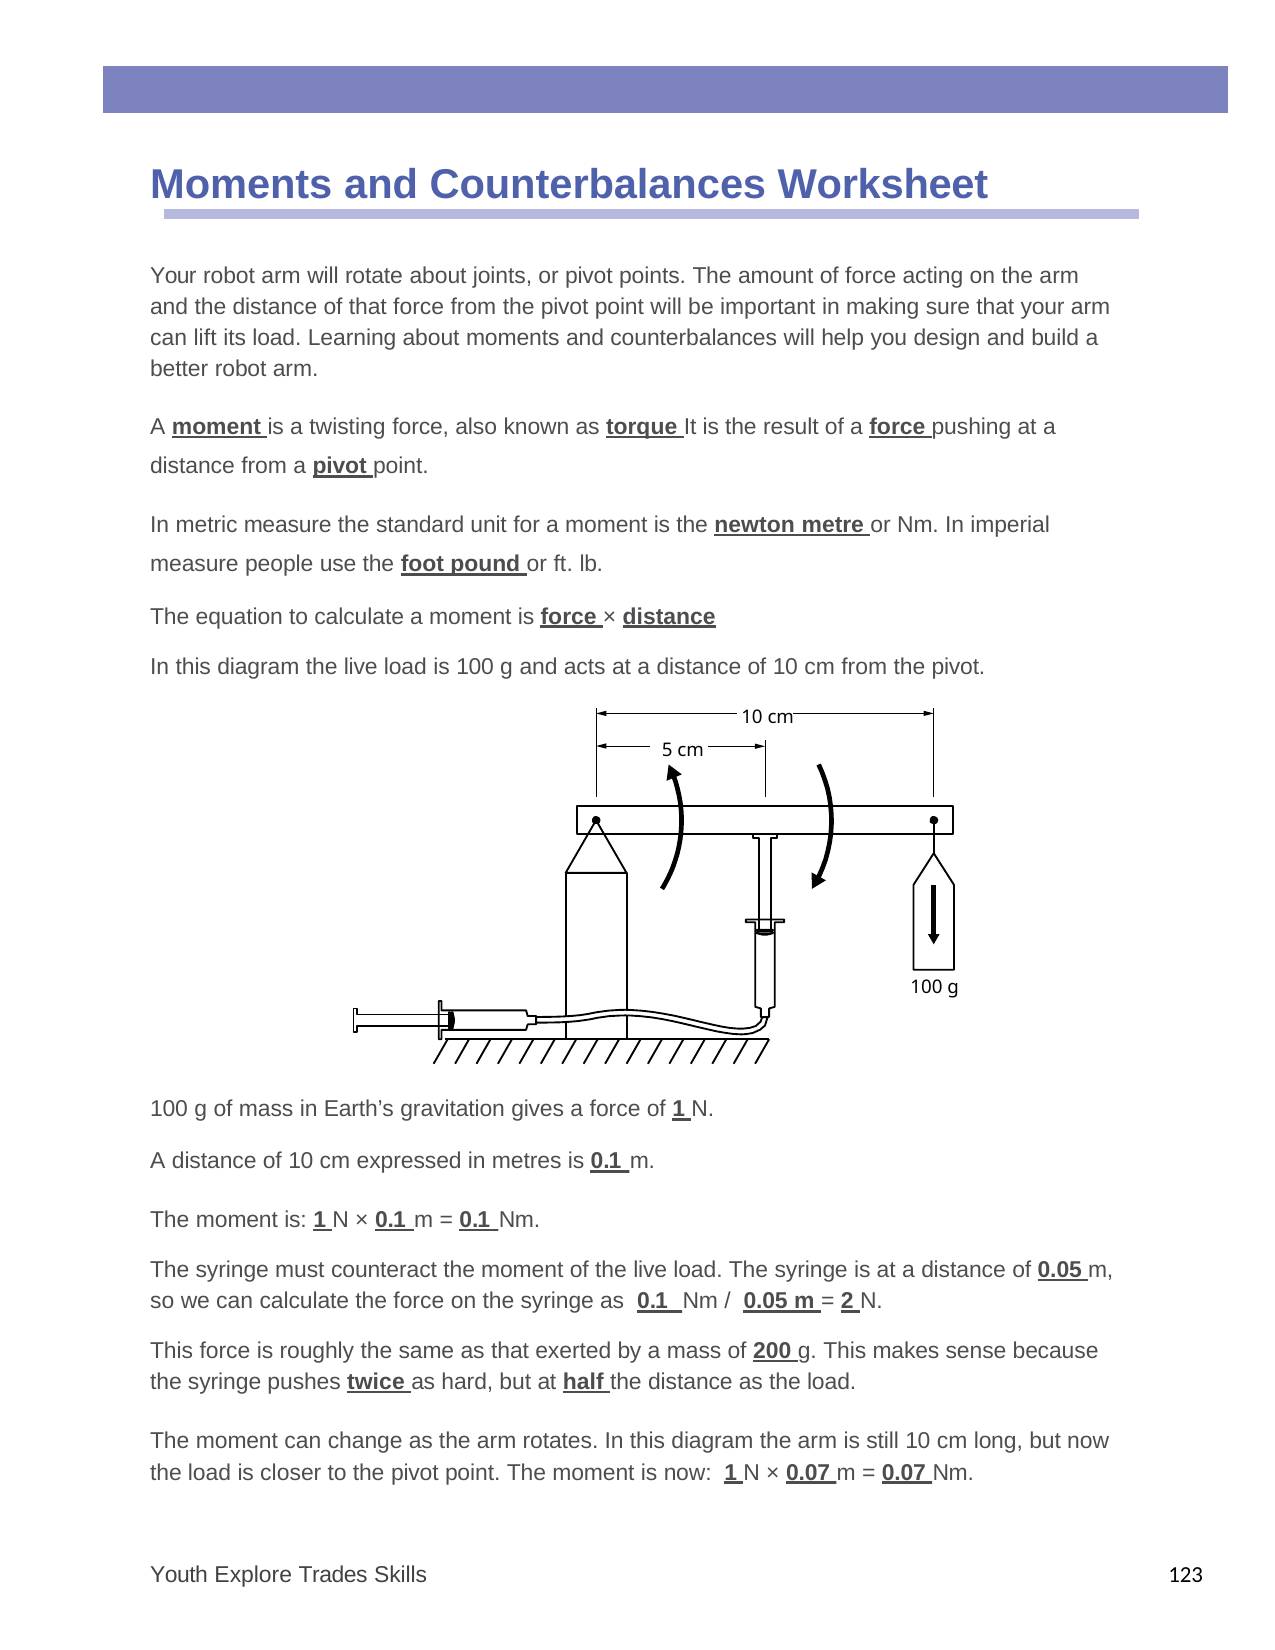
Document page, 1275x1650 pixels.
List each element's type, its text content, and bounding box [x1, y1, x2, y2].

text Your robot arm will rotate about joints, or pivot points. The amount of force acting on the arm and the distance of that force from the pivot point will be important in making sure that your arm can lift its load. Learning about moments and counterbalances will help you design and build a better robot arm. [150, 262, 1114, 381]
text The equation to calculate a moment is force × distance [150, 603, 1239, 629]
text This force is roughly the same as that exerted by a mass of 200 g. This makes sense because the syringe pushes twice as hard, but at half the distance as the load. [150, 1337, 1101, 1394]
subtitle Moments and Counterbalances Worksheet [150, 160, 1239, 208]
text In metric measure the standard unit for a moment is the newton metre or Nm. In imperial measure people use the foot pound or ft. lb. [150, 511, 1101, 577]
text A moment is a twisting force, also known as torque It is the result of a force pushing at a distance from a pivot point. [150, 413, 1101, 479]
text The moment can change as the arm rotates. In this diagram the arm is still 10 cm long, but now the load is closer to the pivot point. The moment is now: 1 N × 0.07 m = 0.07 Nm. [150, 1427, 1117, 1485]
text The syringe must counteract the moment of the live load. The syringe is at a distance of 0.05 m, so we can calculate the force on the syringe as 0.1 Nm / 0.05 m = 2 N. [150, 1256, 1117, 1313]
text In this diagram the live load is 100 g and acts at a distance of 10 cm from the pivot. [150, 653, 1239, 679]
text The moment is: 1 N × 0.1 m = 0.1 Nm. [150, 1206, 1239, 1232]
text 100 g of mass in Earth’s gravitation gives a force of 1 N. A distance of 10 cm expressed in metres is 0.1 m. [150, 1095, 721, 1174]
